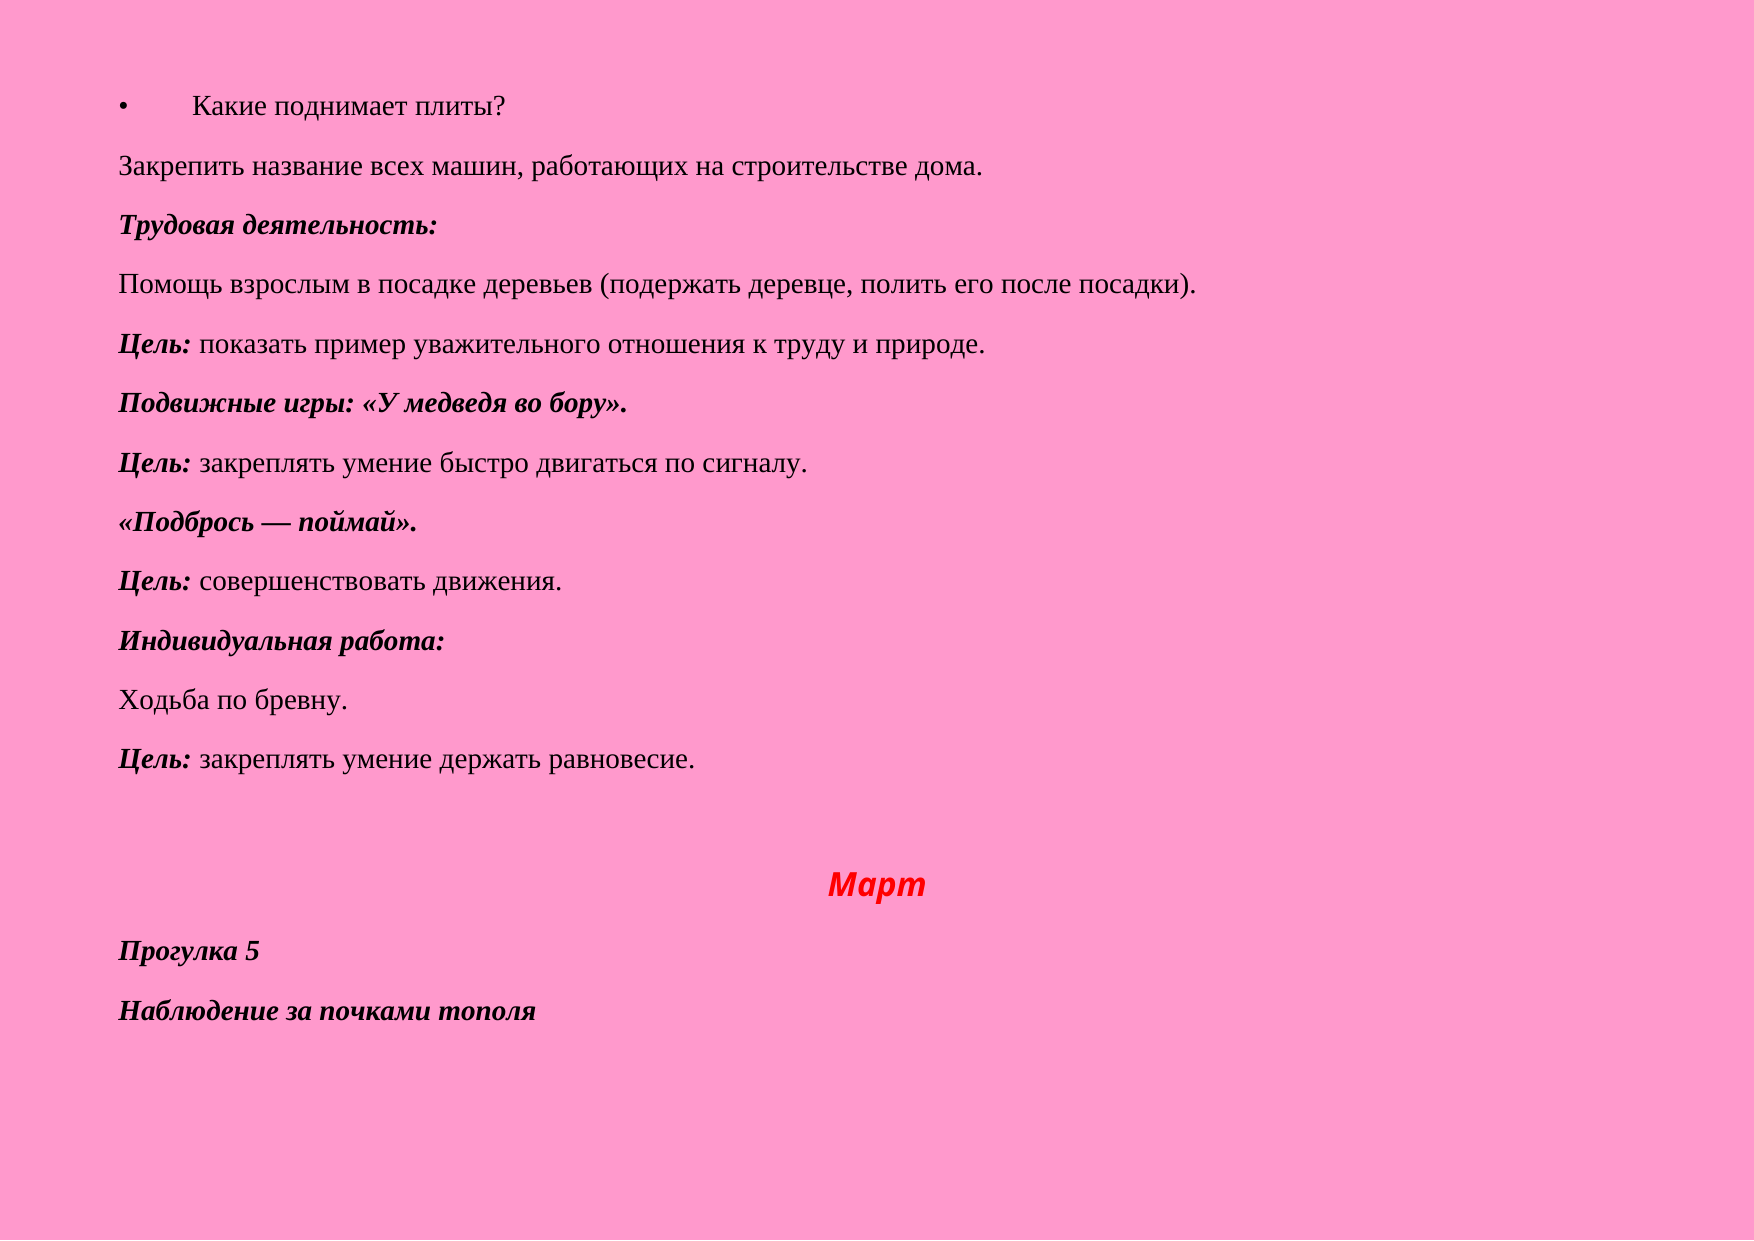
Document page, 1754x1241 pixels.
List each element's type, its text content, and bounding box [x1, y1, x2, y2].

text «Подбрось — поймай». [118, 504, 1636, 538]
text Ходьба по бревну. [118, 682, 1636, 716]
text Закрепить название всех машин, работающих на строительстве дома. [118, 148, 1636, 181]
text Цель: показать пример уважительного отношения к труду и природе. [118, 326, 1636, 359]
text • Какие поднимает плиты? [118, 88, 1636, 122]
text Цель: закреплять умение держать равновесие. [118, 742, 1636, 775]
text Трудовая деятельность: [118, 207, 1636, 241]
text Помощь взрослым в посадке деревьев (подержать деревце, полить его после посадки). [118, 267, 1636, 300]
text Цель: совершенствовать движения. [118, 563, 1636, 597]
text Индивидуальная работа: [118, 623, 1636, 656]
text Прогулка 5 [118, 933, 1636, 967]
text Цель: закреплять умение быстро двигаться по сигналу. [118, 445, 1636, 478]
text Подвижные игры: «У медведя во бору». [118, 385, 1636, 419]
text Наблюдение за почками тополя [118, 993, 1636, 1026]
text Март [118, 860, 1636, 906]
